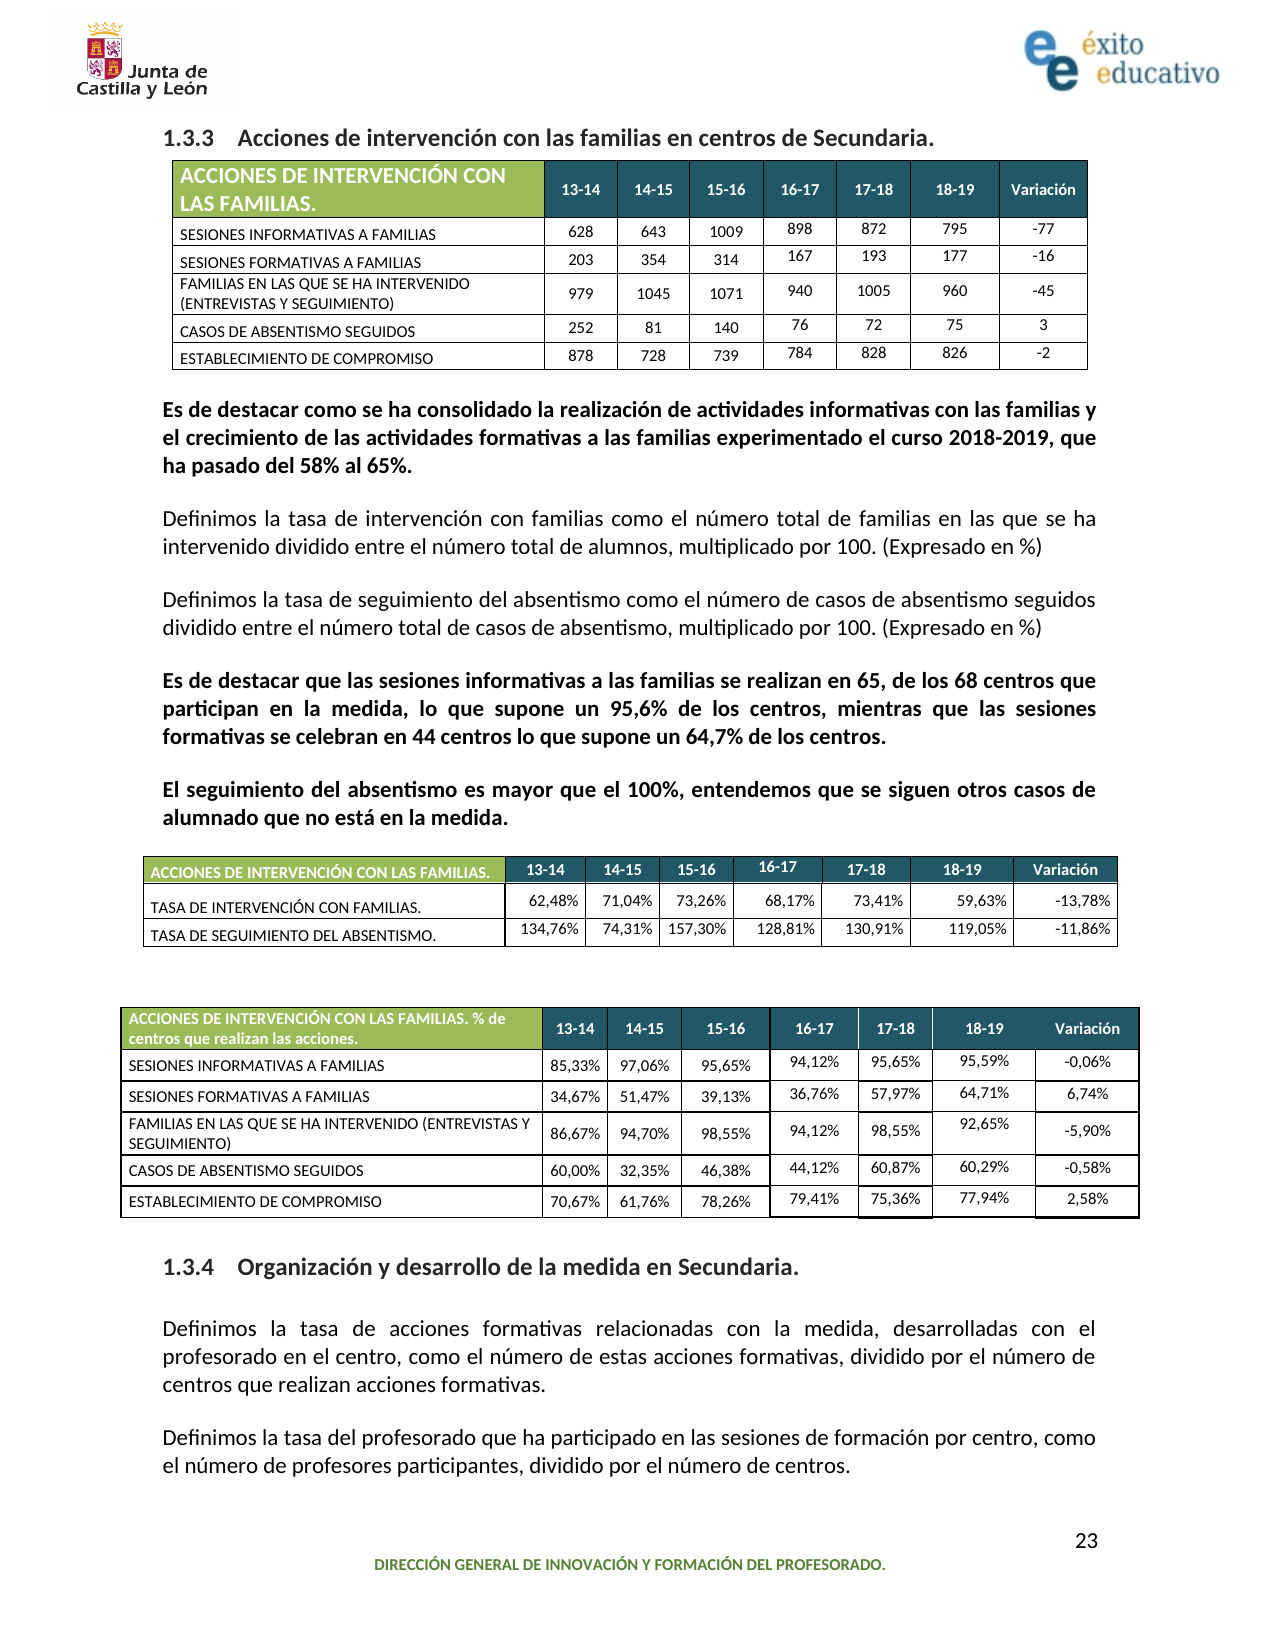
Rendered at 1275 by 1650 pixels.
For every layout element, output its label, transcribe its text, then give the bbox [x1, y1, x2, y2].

table_cell 97,06% [608, 1050, 681, 1080]
table_header 18-19 [911, 161, 999, 217]
text Definimos la tasa de intervención con familias como el número total de familias en las que se ha intervenido dividido entre el número total de alumnos, multiplicado por 100. (Expresado en %) [162, 504, 1098, 560]
picture [47, 6, 235, 111]
table_header Variación [1036, 1008, 1138, 1049]
table_cell CASOS DE ABSENTISMO SEGUIDOS [173, 315, 544, 341]
table_cell 128,81% [734, 919, 821, 946]
table_cell ESTABLECIMIENTO DE COMPROMISO [173, 343, 544, 369]
table_cell 1009 [690, 218, 763, 245]
table_header 16-17 [771, 1008, 858, 1049]
table_header 17-18 [823, 857, 910, 882]
text El seguimiento del absentismo es mayor que el 100%, entendemos que se siguen otros casos de alumnado que no está en la medida. [162, 775, 1098, 831]
table_cell SESIONES FORMATIVAS A FAMILIAS [122, 1082, 542, 1111]
table_cell FAMILIAS EN LAS QUE SE HA INTERVENIDO (ENTREVISTAS Y SEGUIMIENTO) [173, 274, 544, 314]
table_cell 72 [837, 315, 910, 341]
table_cell 75 [911, 315, 999, 341]
picture [1008, 23, 1236, 99]
table_cell 60,00% [543, 1156, 607, 1185]
table_cell 94,12% [771, 1050, 858, 1080]
table_cell 826 [911, 343, 999, 369]
table_cell 739 [690, 343, 763, 369]
table_cell 1045 [618, 274, 689, 314]
table_cell 6,74% [1036, 1082, 1138, 1111]
table_cell 39,13% [682, 1082, 769, 1111]
table_cell -77 [1000, 218, 1087, 245]
table_header ACCIONES DE INTERVENCIÓN CON LAS FAMILIAS. [173, 161, 544, 217]
table_cell 795 [911, 218, 999, 245]
table_cell 628 [545, 218, 617, 245]
table_cell 81 [618, 315, 689, 341]
table_cell 77,94% [933, 1186, 1035, 1216]
table_cell 51,47% [608, 1082, 681, 1111]
table_cell 728 [618, 343, 689, 369]
table_header 14-15 [608, 1008, 681, 1049]
table_cell 898 [764, 218, 836, 245]
table_cell 62,48% [506, 884, 585, 918]
table_header 14-15 [586, 857, 659, 882]
table_cell 73,26% [660, 884, 733, 918]
table_cell 1071 [690, 274, 763, 314]
text Definimos la tasa del profesorado que ha participado en las sesiones de formación por centro, como el número de profesores participantes, dividido por el número de centros. [162, 1423, 1098, 1479]
table_cell -13,78% [1014, 884, 1117, 918]
table_cell 95,65% [682, 1050, 769, 1080]
table_cell 61,76% [608, 1187, 681, 1216]
table_cell 78,26% [682, 1187, 769, 1216]
table_cell 119,05% [911, 919, 1013, 946]
table_cell 57,97% [859, 1082, 932, 1111]
table_cell 64,71% [933, 1081, 1035, 1111]
table_cell 314 [690, 246, 763, 272]
table_cell 60,29% [933, 1155, 1035, 1185]
table_header 15-16 [682, 1008, 769, 1049]
table_cell 140 [690, 315, 763, 341]
table_cell -11,86% [1014, 919, 1117, 946]
table_cell -0,58% [1036, 1156, 1138, 1185]
table_header 13-14 [506, 857, 585, 882]
table_cell 134,76% [506, 919, 585, 946]
table_cell 95,65% [859, 1050, 932, 1080]
table_cell 872 [837, 218, 910, 245]
table_cell 193 [837, 246, 910, 272]
table_cell 130,91% [822, 919, 910, 946]
table_cell -16 [1000, 246, 1087, 272]
table_header 16-17 [764, 161, 836, 217]
table_cell 828 [837, 343, 910, 369]
table_cell 94,70% [608, 1113, 681, 1154]
table_cell 75,36% [859, 1187, 932, 1216]
table_cell 177 [911, 246, 999, 272]
text Definimos la tasa de seguimiento del absentismo como el número de casos de absentismo seguidos dividido entre el número total de casos de absentismo, multiplicado por 100. (Expresado en %) [162, 585, 1098, 641]
table_cell 2,58% [1036, 1187, 1138, 1216]
table_cell 98,55% [682, 1113, 769, 1154]
table_cell 878 [545, 343, 617, 369]
table_header Variación [1014, 857, 1117, 882]
table_header 18-19 [911, 857, 1013, 882]
table_cell 95,59% [933, 1050, 1035, 1080]
table_cell SESIONES FORMATIVAS A FAMILIAS [173, 246, 544, 272]
table_cell -45 [1000, 274, 1087, 314]
table_header 14-15 [618, 161, 689, 217]
table_cell 1005 [837, 274, 910, 314]
table_cell -5,90% [1036, 1113, 1138, 1154]
table_header 17-18 [837, 161, 910, 217]
table_cell 167 [764, 246, 836, 272]
table_cell 94,12% [771, 1112, 858, 1154]
table_cell SESIONES INFORMATIVAS A FAMILIAS [122, 1050, 542, 1080]
table_header 17-18 [859, 1008, 932, 1049]
table_header 15-16 [690, 161, 763, 217]
table_header 13-14 [543, 1008, 607, 1049]
table_cell 68,17% [734, 884, 821, 918]
text Es de destacar como se ha consolidado la realización de actividades informativas con las familias y el crecimiento de las actividades formativas a las familias experimentado el curso 2018-2019, que ha pasado del 58% al 65%. [162, 395, 1098, 479]
table_header Variación [1000, 161, 1087, 217]
table_cell 157,30% [660, 919, 733, 946]
table_header 15-16 [660, 857, 733, 882]
table_header 16-17 [734, 857, 822, 882]
table_cell ESTABLECIMIENTO DE COMPROMISO [122, 1187, 542, 1216]
table_cell 71,04% [586, 884, 659, 918]
table_cell 76 [764, 315, 836, 341]
table_cell 354 [618, 246, 689, 272]
table_cell 85,33% [543, 1050, 607, 1080]
table_cell 79,41% [771, 1186, 858, 1216]
table_cell 59,63% [911, 884, 1013, 918]
subtitle Acciones de intervención con las familias en centros de Secundaria. [162, 122, 1098, 153]
table_cell -2 [1000, 343, 1087, 369]
table_cell 784 [764, 343, 836, 369]
table_header ACCIONES DE INTERVENCIÓN CON LAS FAMILIAS. [144, 857, 505, 882]
table_cell 960 [911, 274, 999, 314]
table_header 18-19 [933, 1008, 1036, 1049]
table_cell 36,76% [771, 1081, 858, 1111]
table_cell 3 [1000, 315, 1087, 341]
table_cell TASA DE INTERVENCIÓN CON FAMILIAS. [144, 884, 504, 918]
table_cell 252 [545, 315, 617, 341]
table_cell 44,12% [771, 1155, 858, 1185]
table_cell TASA DE SEGUIMIENTO DEL ABSENTISMO. [144, 919, 504, 946]
table_cell CASOS DE ABSENTISMO SEGUIDOS [122, 1156, 542, 1185]
table_cell -0,06% [1036, 1050, 1138, 1080]
table_cell 940 [764, 274, 836, 314]
table_header ACCIONES DE INTERVENCIÓN CON LAS FAMILIAS. % de centros que realizan las acciones. [122, 1008, 542, 1049]
subtitle Organización y desarrollo de la medida en Secundaria. [162, 1251, 1098, 1281]
table_cell 70,67% [543, 1187, 607, 1216]
table_cell FAMILIAS EN LAS QUE SE HA INTERVENIDO (ENTREVISTAS Y SEGUIMIENTO) [122, 1113, 542, 1154]
table_cell 98,55% [859, 1113, 932, 1154]
table_header 13-14 [545, 161, 617, 217]
text Es de destacar que las sesiones informativas a las familias se realizan en 65, de los 68 centros que participan en la medida, lo que supone un 95,6% de los centros, mientras que las sesiones formativas se celebran en 44 centros lo que supone un 64,7% de los centros. [162, 666, 1098, 750]
table_cell 203 [545, 246, 617, 272]
table_cell 73,41% [822, 884, 910, 918]
table_cell 32,35% [608, 1156, 681, 1185]
table_cell 74,31% [586, 919, 659, 946]
table_cell 979 [545, 274, 617, 314]
table_cell 643 [618, 218, 689, 245]
table_cell 60,87% [859, 1156, 932, 1185]
table_cell 34,67% [543, 1082, 607, 1111]
table_cell 46,38% [682, 1156, 769, 1185]
text Definimos la tasa de acciones formativas relacionadas con la medida, desarrolladas con el profesorado en el centro, como el número de estas acciones formativas, dividido por el número de centros que realizan acciones formativas. [162, 1314, 1098, 1398]
table_cell SESIONES INFORMATIVAS A FAMILIAS [173, 218, 544, 245]
table_cell 86,67% [543, 1113, 607, 1154]
table_cell 92,65% [933, 1112, 1035, 1154]
